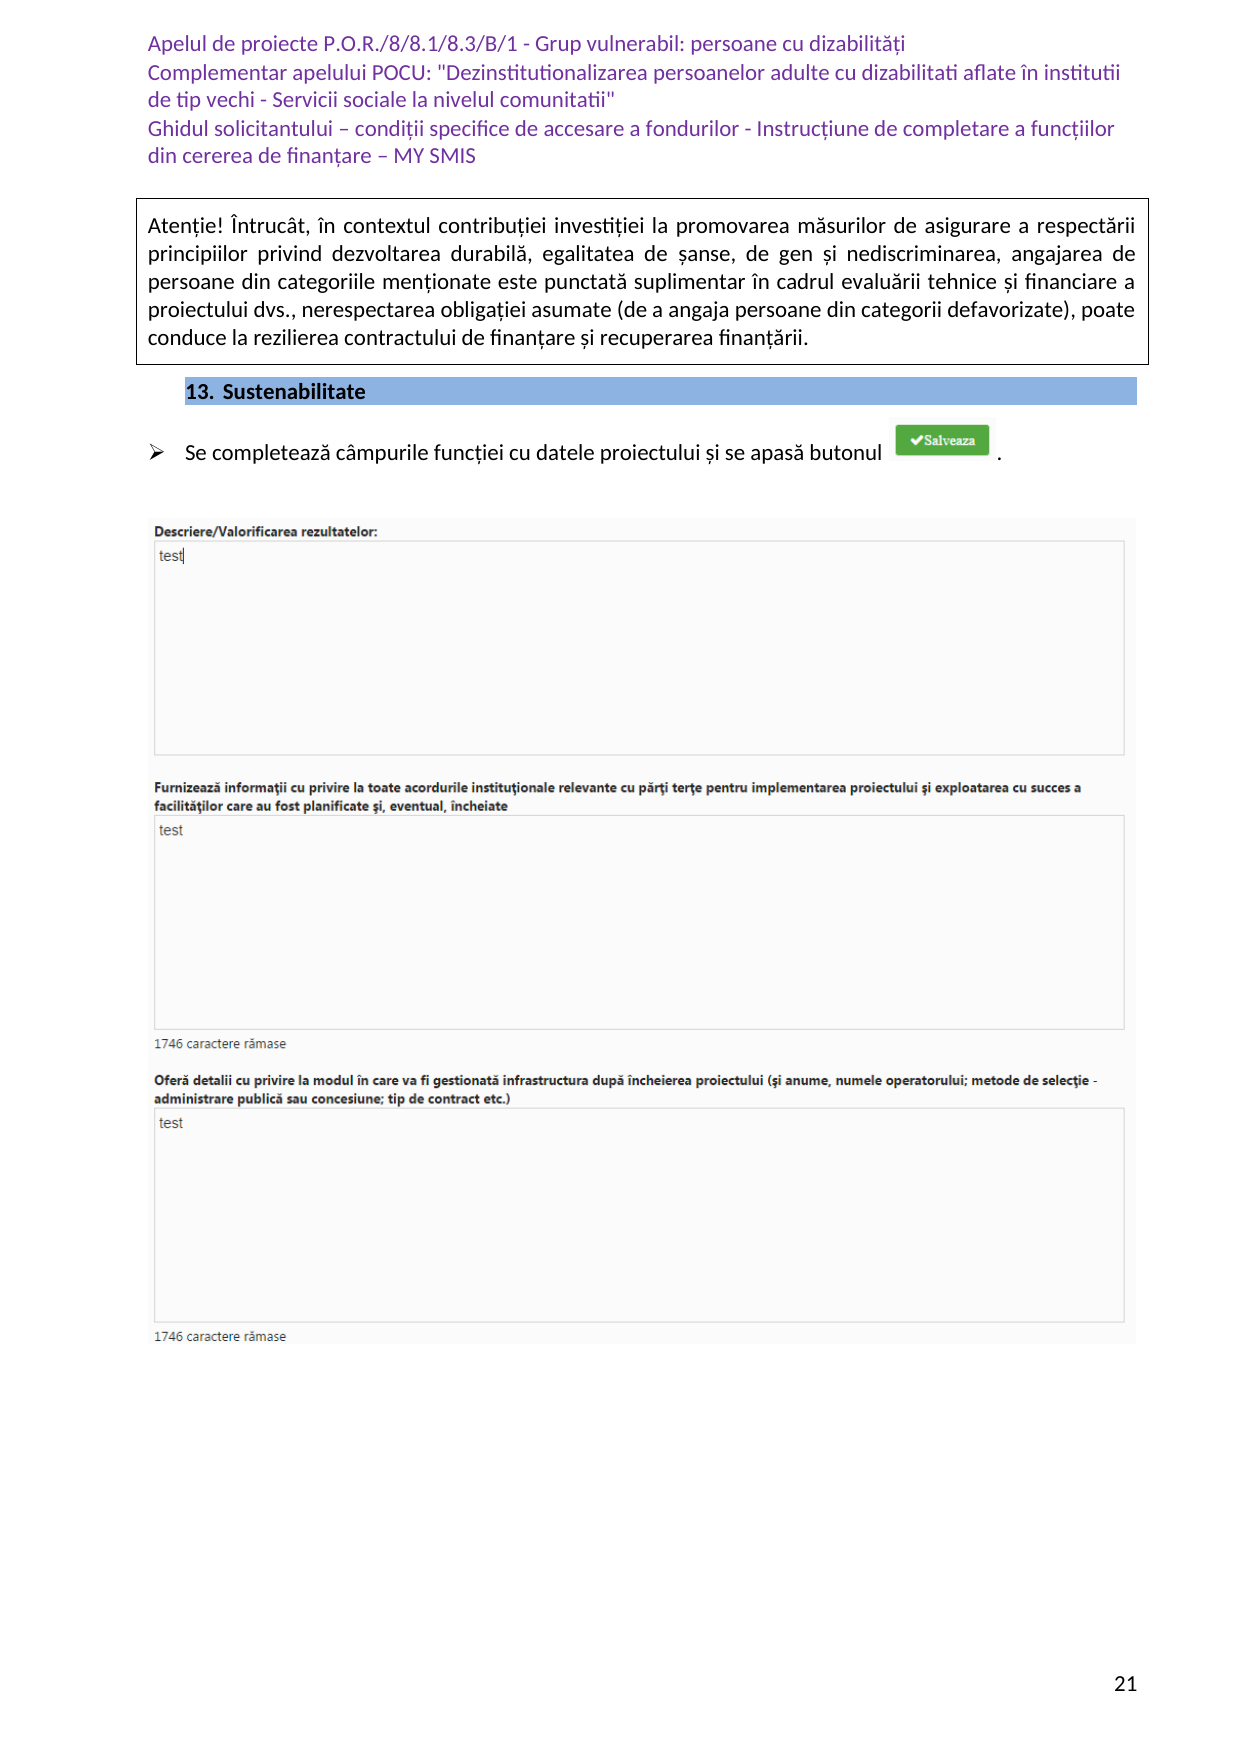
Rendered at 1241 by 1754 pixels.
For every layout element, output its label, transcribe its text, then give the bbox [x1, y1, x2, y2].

list Sustenabilitate [185, 377, 1137, 405]
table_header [137, 199, 1148, 364]
list Se completează câmpurile funcției cu datele proiectului și se apasă butonul . [148, 418, 1137, 466]
picture [888, 417, 997, 461]
picture [147, 518, 1137, 1344]
